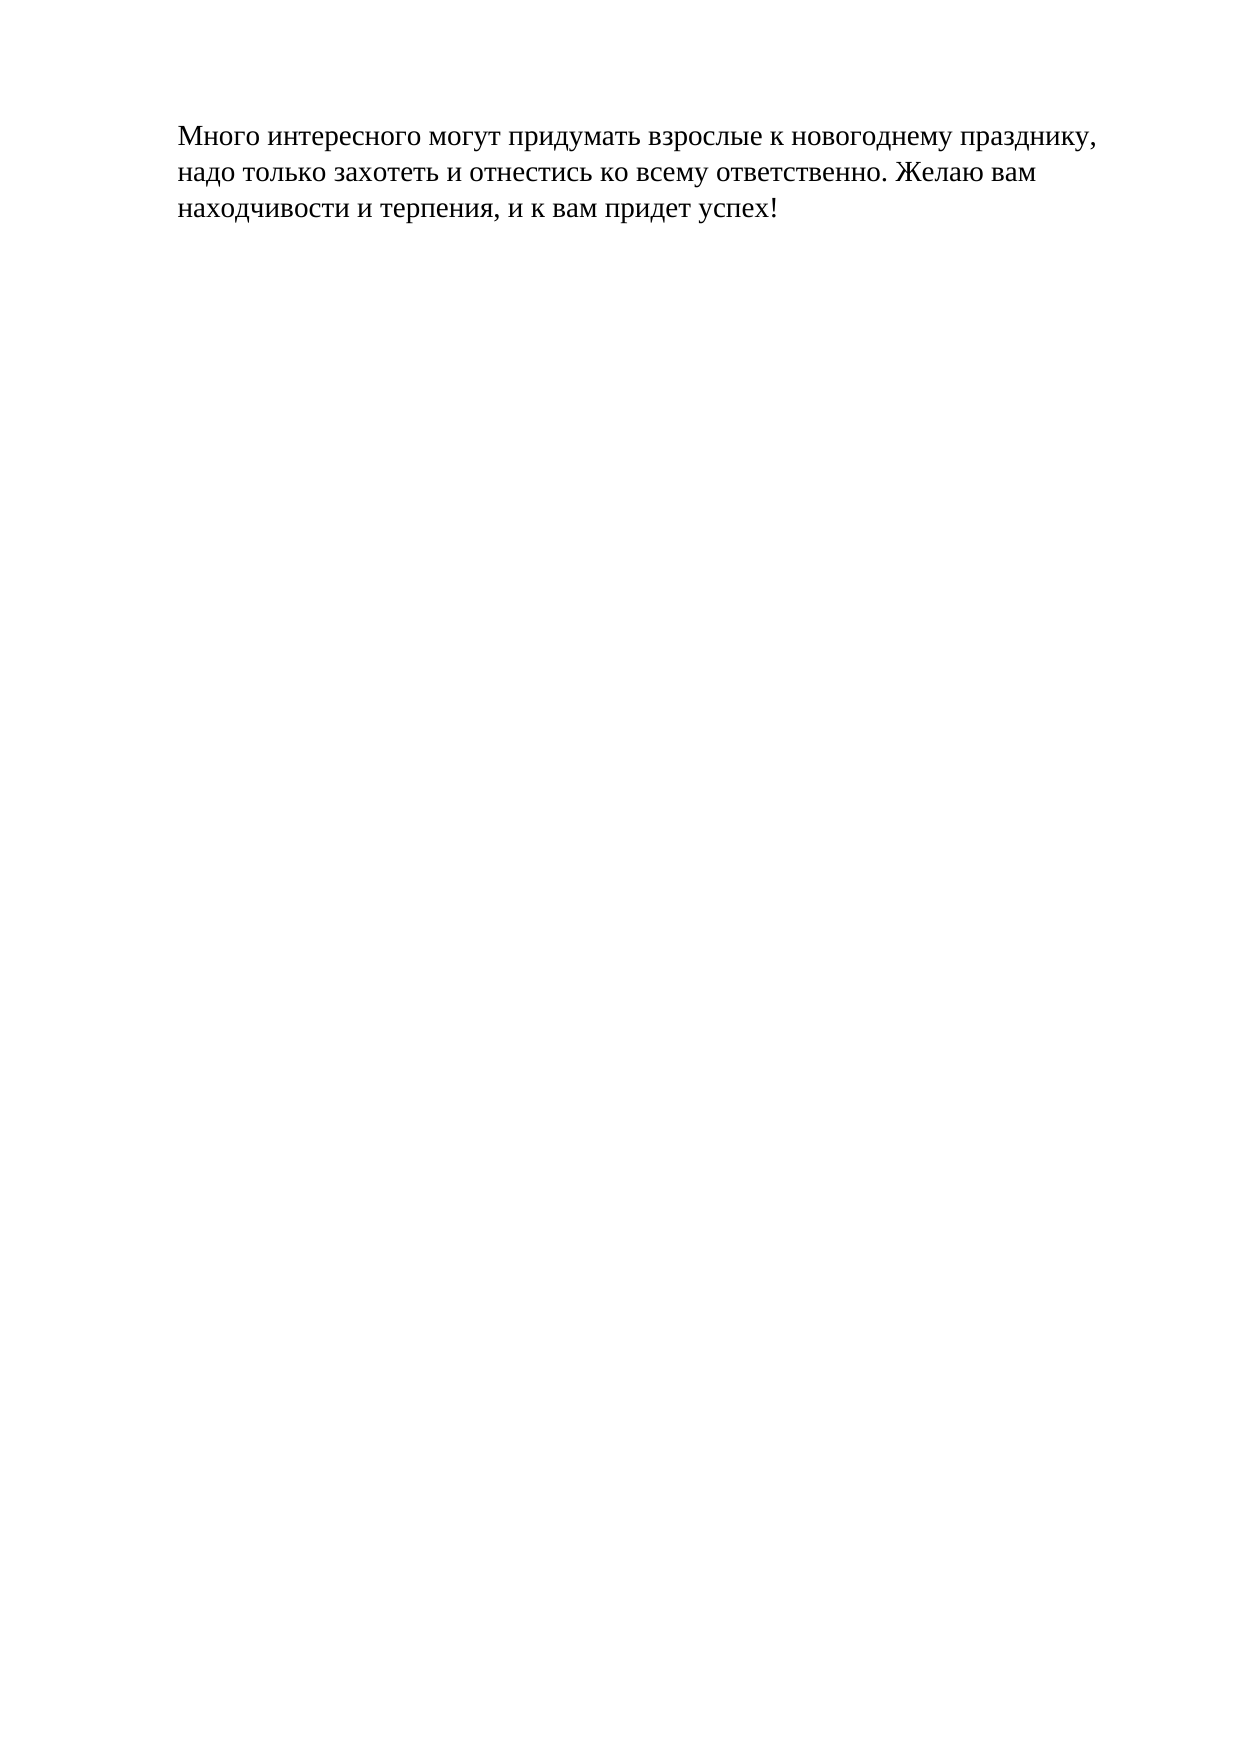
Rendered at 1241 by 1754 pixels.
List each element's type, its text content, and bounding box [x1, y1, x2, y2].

text Много интересного могут придумать взрослые к новогоднему празднику, надо только захотеть и отнестись ко всему ответственно. Желаю вам находчивости и терпения, и к вам придет успех! [177, 118, 1152, 224]
